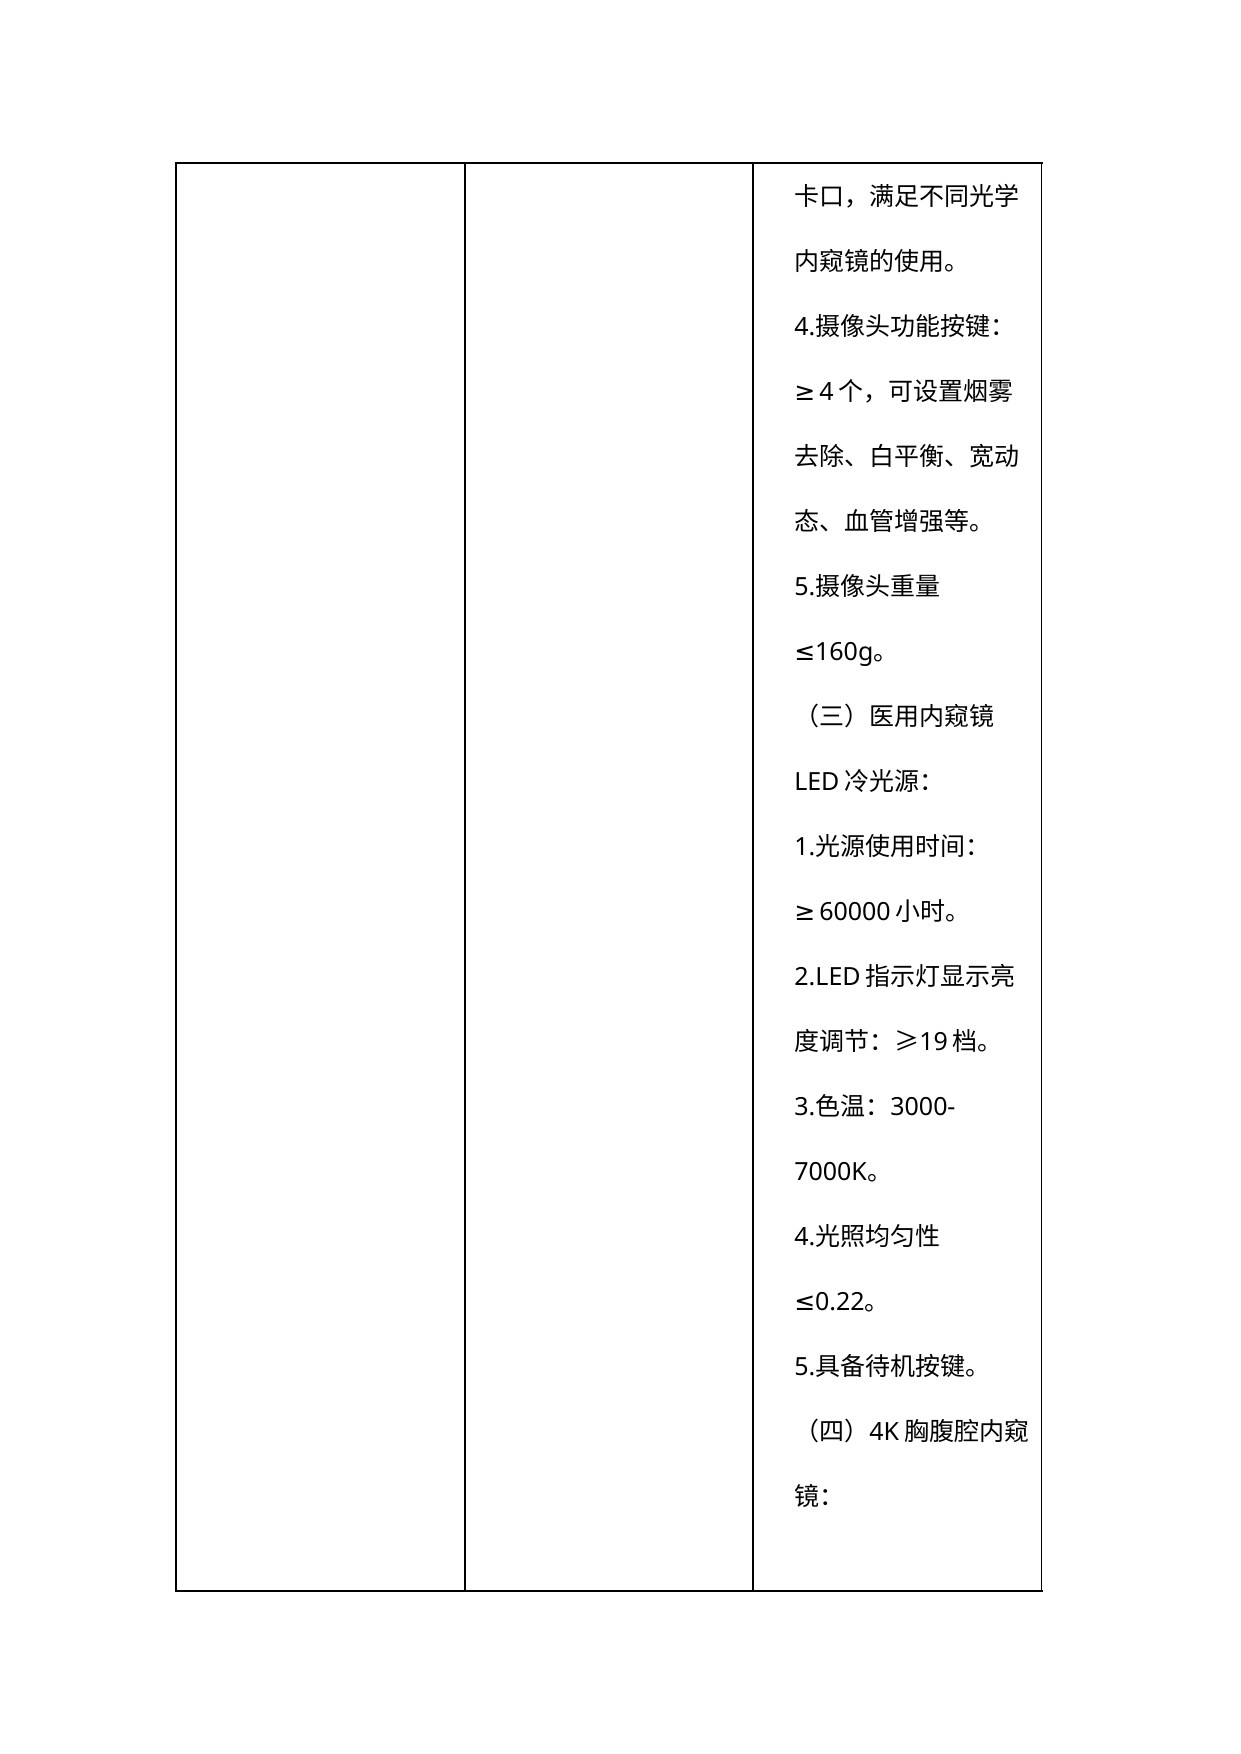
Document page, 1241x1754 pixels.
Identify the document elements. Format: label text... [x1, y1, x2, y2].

table_cell 1 [177, 164, 464, 1590]
table_cell [466, 164, 752, 1590]
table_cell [754, 164, 1041, 1590]
